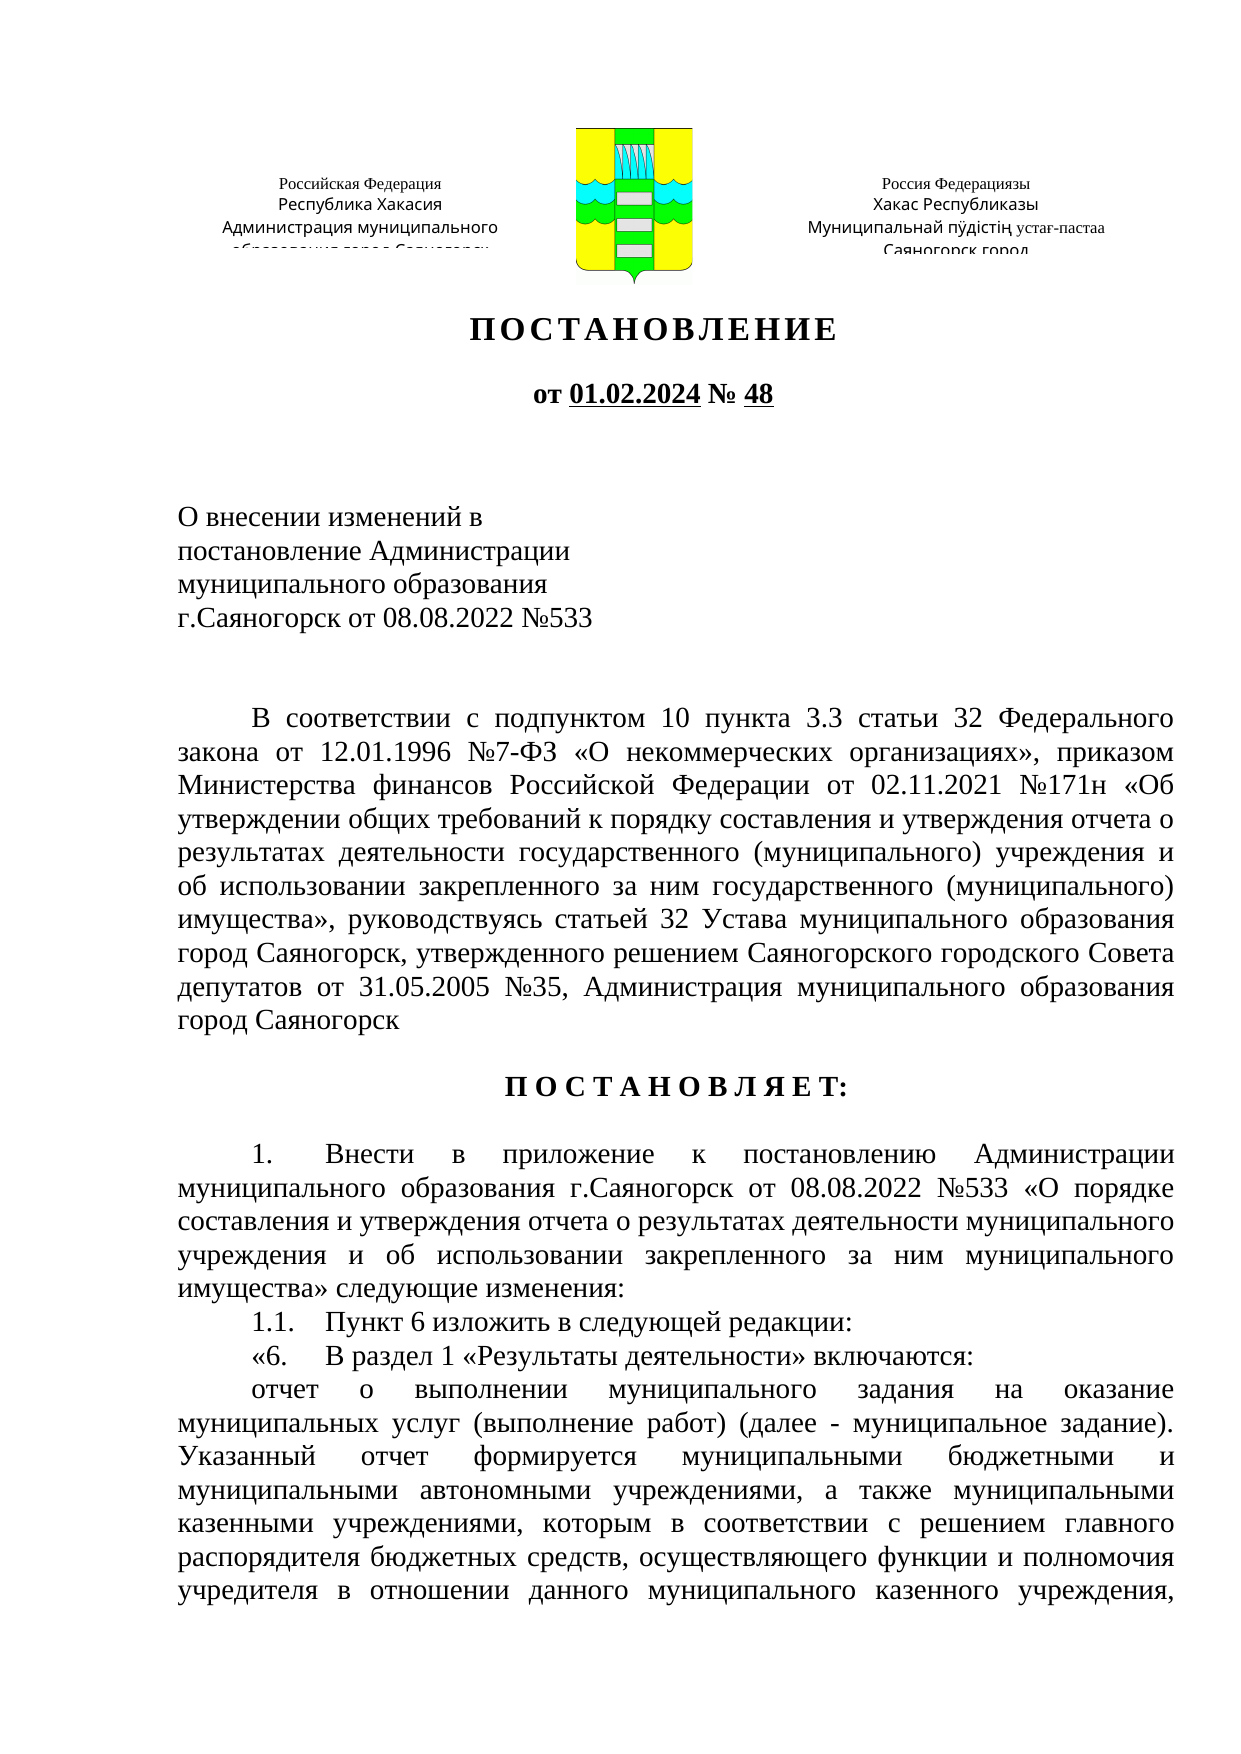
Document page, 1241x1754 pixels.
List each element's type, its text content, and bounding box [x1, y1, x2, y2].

text 1.1. Пункт 6 изложить в следующей редакции: [177, 1304, 1175, 1338]
text 1. Внести в приложение к постановлению Администрации муниципального образования г.Саяногорск от 08.08.2022 №533 «О порядке составления и утверждения отчета о результатах деятельности муниципального учреждения и об использовании закрепленного за ним муниципального имущества» следующие изменения: [177, 1136, 1175, 1304]
text П О С Т А Н О В Л Я Е Т: [177, 1069, 1175, 1103]
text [177, 1371, 1175, 1606]
title О внесении изменений в [177, 499, 1175, 533]
title постановление Администрации [177, 533, 1175, 566]
text В соответствии с подпунктом 10 пункта 3.3 статьи 32 Федерального закона от 12.01.1996 №7-ФЗ «О некоммерческих организациях», приказом Министерства финансов Российской Федерации от 02.11.2021 №171н «Об утверждении общих требований к порядку составления и утверждения отчета о результатах деятельности государственного (муниципального) учреждения и об использовании закрепленного за ним государственного (муниципального) имущества», руководствуясь статьей 32 Устава муниципального образования город Саяногорск, утвержденного решением Саяногорского городского Совета депутатов от 31.05.2005 №35, Администрация муниципального образования город Саяногорск [177, 700, 1175, 1036]
title муниципального образования [177, 566, 1175, 600]
picture [576, 128, 693, 285]
text «6. В раздел 1 «Результаты деятельности» включаются: [177, 1338, 1175, 1371]
title г.Саяногорск от 08.08.2022 №533 [177, 600, 1175, 633]
